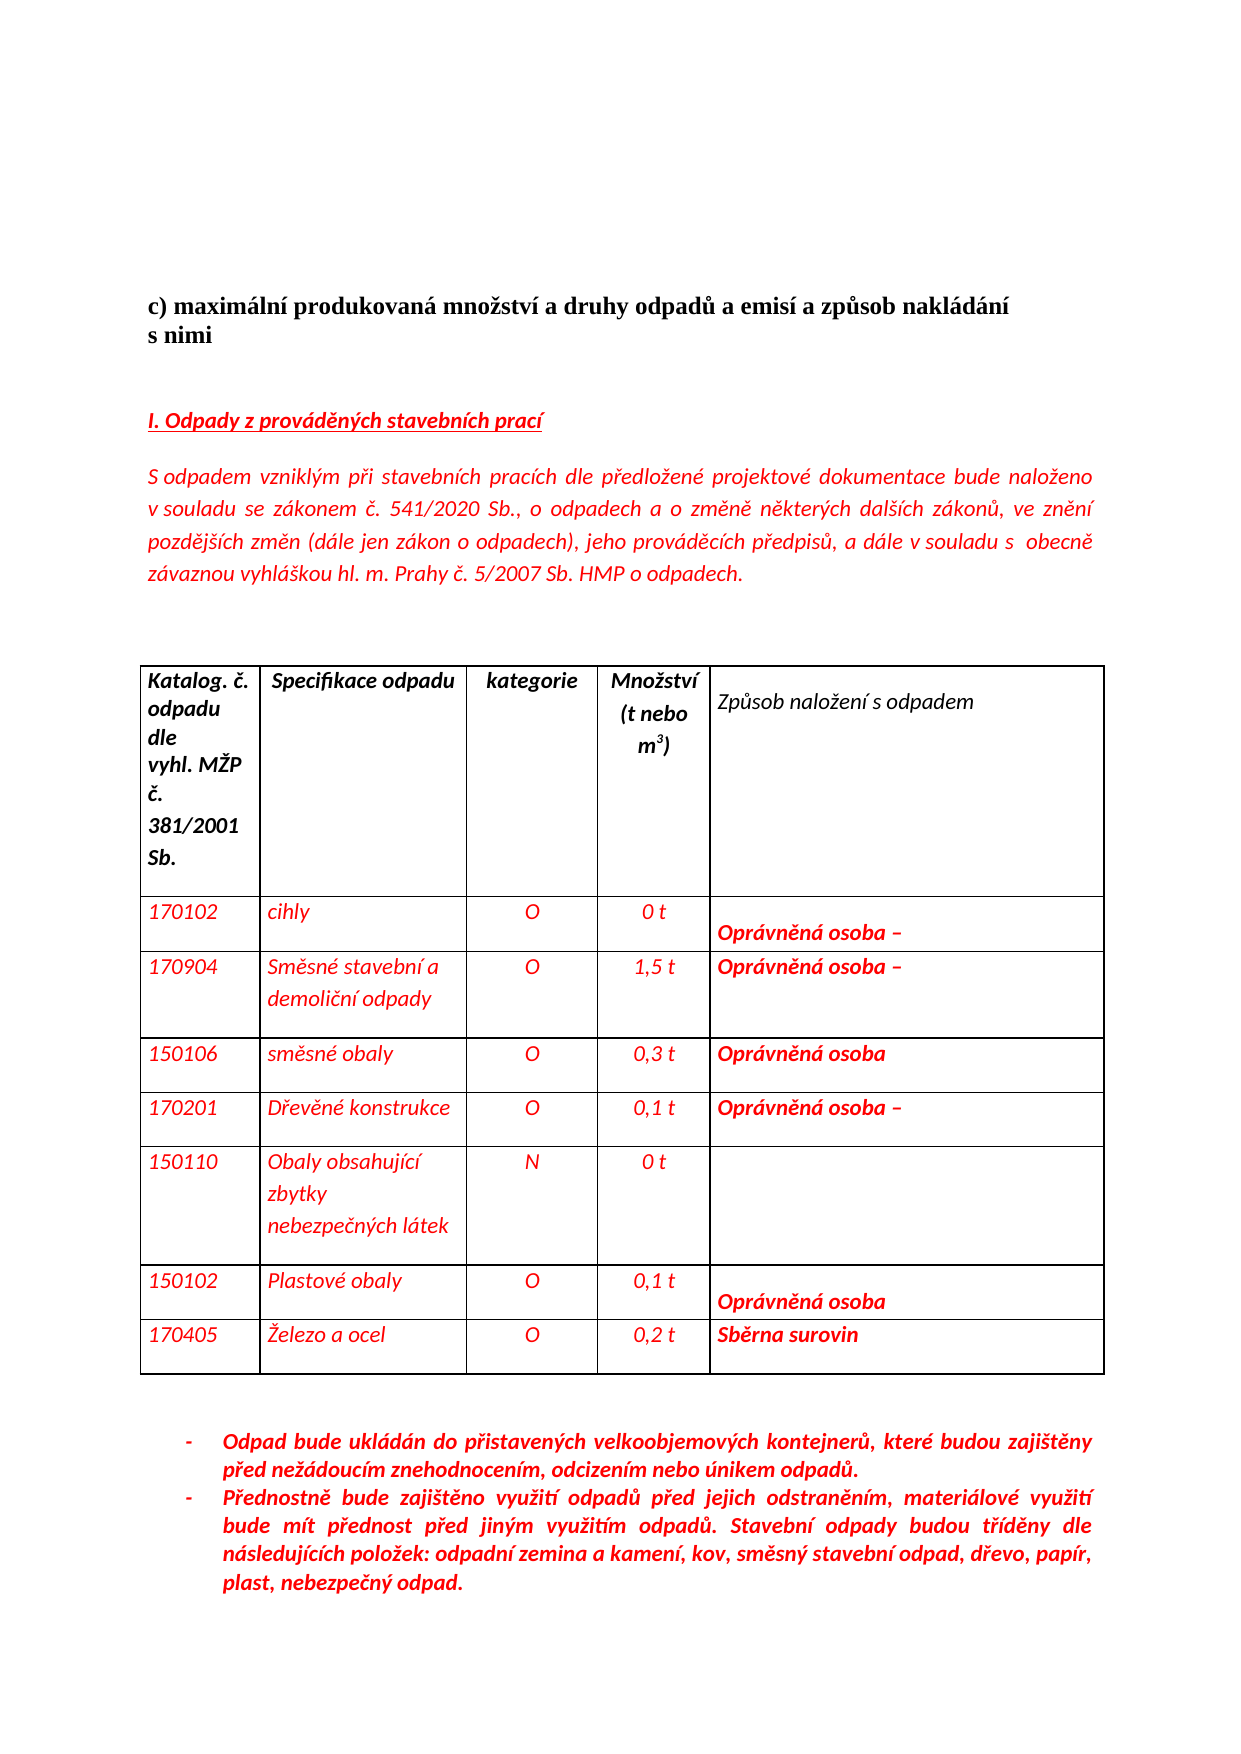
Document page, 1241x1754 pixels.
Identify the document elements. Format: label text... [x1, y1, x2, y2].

text s nimi [148, 320, 1093, 349]
table_cell směsné obaly [261, 1039, 466, 1091]
table_cell O [467, 1320, 597, 1373]
table_cell 170201 [141, 1093, 259, 1146]
table_cell 0 t [598, 897, 709, 951]
table_cell Železo a ocel [261, 1320, 466, 1373]
table_cell 0,1 t [598, 1266, 709, 1319]
table_cell 150106 [141, 1039, 259, 1091]
table_cell 0 t [598, 1147, 709, 1264]
table_cell Oprávněná osoba – [711, 1093, 1103, 1146]
table_cell O [467, 1266, 597, 1319]
list Odpad bude ukládán do přistavených velkoobjemových kontejnerů, které budou zajištěny před nežádoucím znehodnocením, odcizením nebo únikem odpadů. [185, 1427, 1093, 1483]
table_cell Směsné stavební a demoliční odpady [261, 952, 466, 1037]
table_cell O [467, 952, 597, 1037]
table_header Specifikace odpadu [261, 667, 466, 896]
table_cell O [467, 1039, 597, 1091]
table_cell 170102 [141, 897, 259, 951]
table_cell 1,5 t [598, 952, 709, 1037]
table_cell 170405 [141, 1320, 259, 1373]
text S odpadem vzniklým při stavebních pracích dle předložené projektové dokumentace bude naloženo v souladu se zákonem č. 541/2020 Sb., o odpadech a o změně některých dalších zákonů, ve znění pozdějších změn (dále jen zákon o odpadech), jeho prováděcích předpisů, a dále v souladu s obecně závaznou vyhláškou hl. m. Prahy č. 5/2007 Sb. HMP o odpadech. [148, 462, 1093, 587]
table_cell Plastové obaly [261, 1266, 466, 1319]
table_cell [711, 1147, 1103, 1264]
table_cell Oprávněná osoba – [711, 952, 1103, 1037]
table_header Způsob naložení s odpadem [711, 667, 1103, 896]
table_cell 0,1 t [598, 1093, 709, 1146]
table_cell Oprávněná osoba – [711, 897, 1103, 951]
table_cell cihly [261, 897, 466, 951]
text I. Odpady z prováděných stavebních prací [148, 406, 1093, 434]
table_cell 0,2 t [598, 1320, 709, 1373]
table_cell 150102 [141, 1266, 259, 1319]
table_header Množství (t nebo m3) [598, 667, 709, 896]
text c) maximální produkovaná množství a druhy odpadů a emisí a způsob nakládání [148, 291, 1093, 320]
table_cell Oprávněná osoba [711, 1039, 1103, 1091]
table_cell Sběrna surovin [711, 1320, 1103, 1373]
table_cell 170904 [141, 952, 259, 1037]
table_header kategorie [467, 667, 597, 896]
list Přednostně bude zajištěno využití odpadů před jejich odstraněním, materiálové využití bude mít přednost před jiným využitím odpadů. Stavební odpady budou tříděny dle následujících položek: odpadní zemina a kamení, kov, směsný stavební odpad, dřevo, papír, plast, nebezpečný odpad. [185, 1483, 1093, 1596]
table_cell N [467, 1147, 597, 1264]
table_cell 0,3 t [598, 1039, 709, 1091]
table_cell O [467, 1093, 597, 1146]
table_cell 150110 [141, 1147, 259, 1264]
table_header Katalog. č. odpadu dle vyhl. MŽP č. 381/2001 Sb. [141, 667, 259, 896]
table_cell Oprávněná osoba [711, 1266, 1103, 1319]
table_cell Dřevěné konstrukce [261, 1093, 466, 1146]
table_cell Obaly obsahující zbytky nebezpečných látek [261, 1147, 466, 1264]
table_cell O [467, 897, 597, 951]
